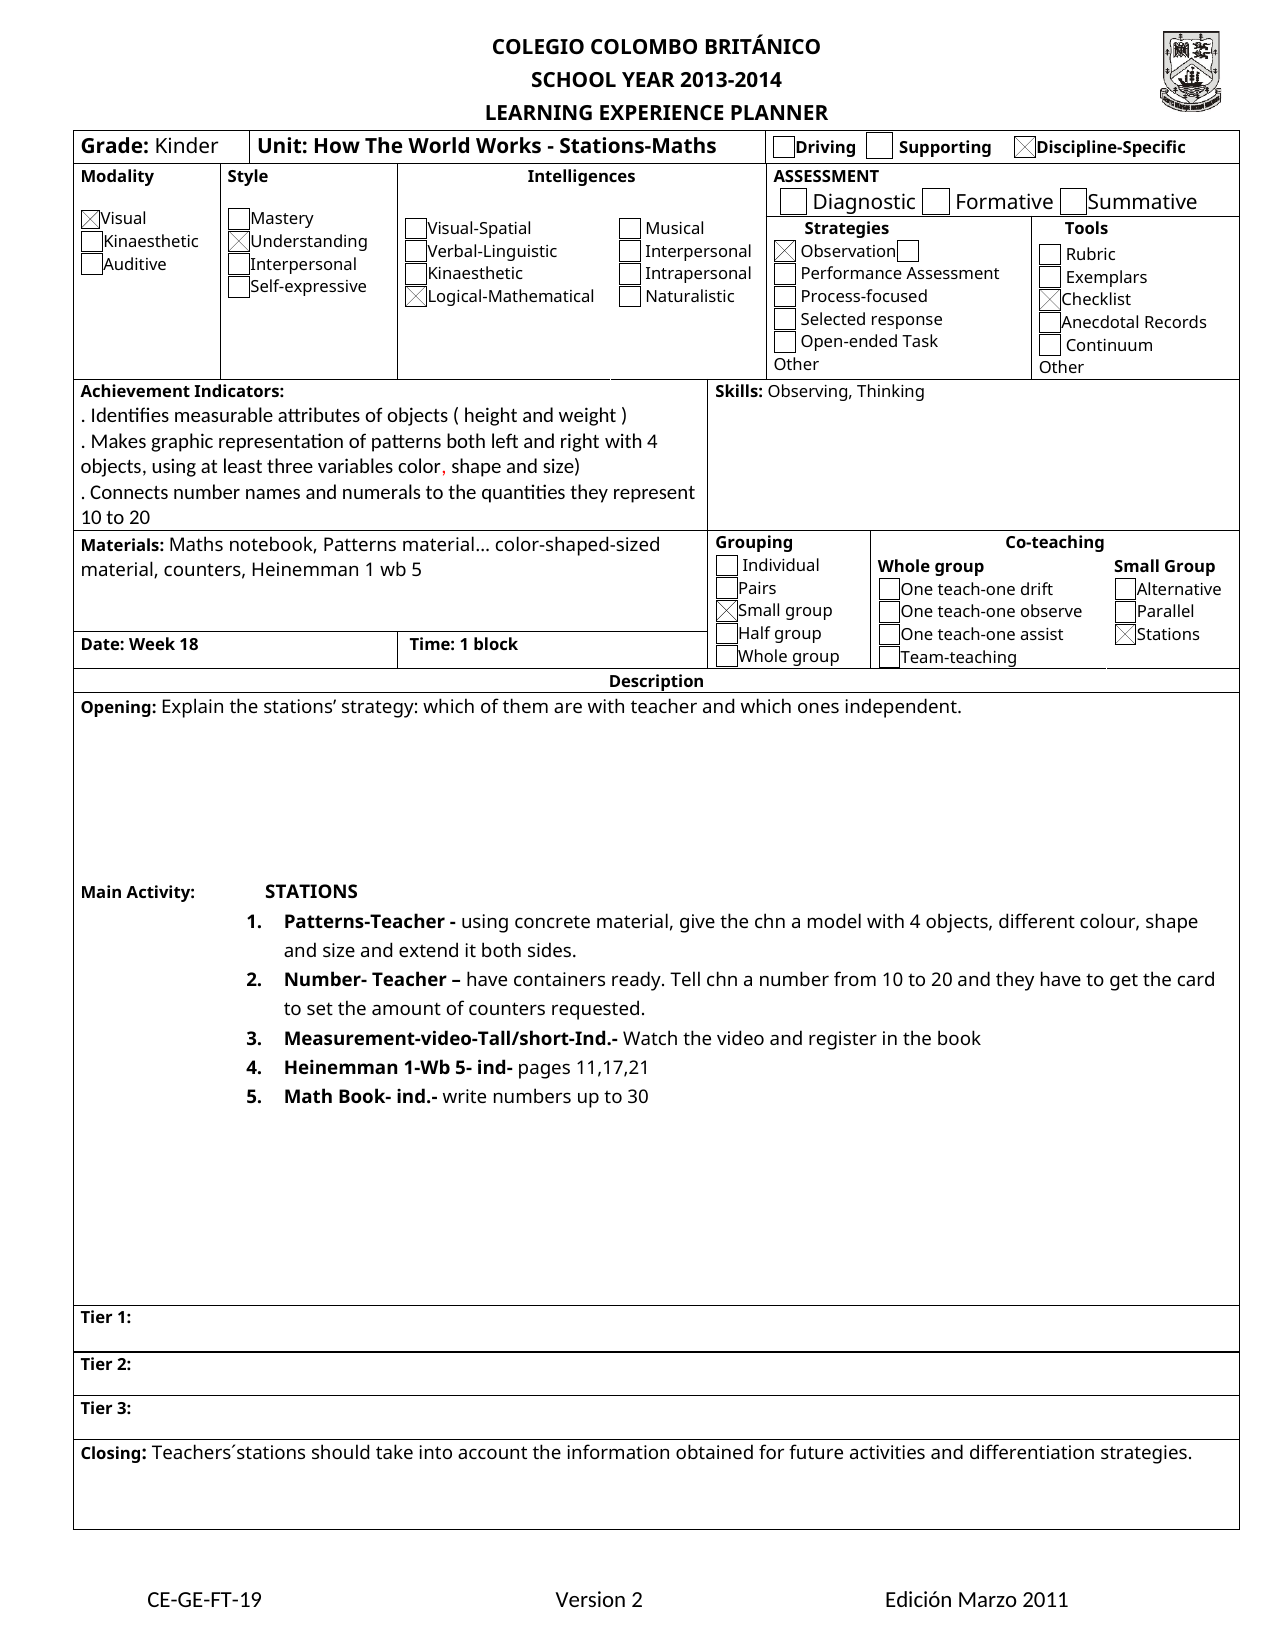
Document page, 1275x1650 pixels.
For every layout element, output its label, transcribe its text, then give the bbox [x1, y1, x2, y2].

table_cell Grouping Individual Pairs Small group Half group Whole group [708, 531, 870, 668]
table_cell Style Mastery Understanding Interpersonal Self-expressive [221, 164, 397, 379]
table_cell Description [74, 669, 1239, 692]
picture [1160, 31, 1222, 112]
table_cell Tier 1: [74, 1306, 1239, 1351]
table_cell Main Activity: STATIONS Patterns-Teacher - using concrete material, give the chn a model with 4 objects, different colour, shape and size and extend it both sides. Number- Teacher – have containers ready. Tell chn a number from 10 to 20 and they have to get the card to set the amount of counters requested. Measurement-video-Tall/short-Ind.- Watch the video and register in the book Heinemman 1-Wb 5- ind- pages 11,17,21 Math Book- ind.- write numbers up to 30 [74, 879, 1239, 1305]
table_cell Whole group One teach-one drift One teach-one observe One teach-one assist Team-teaching [871, 555, 1106, 668]
table_cell Time: 1 block [398, 632, 707, 668]
table_cell Date: Week 18 [74, 632, 397, 668]
table_cell Small Group Alternative Parallel Stations [1107, 555, 1239, 668]
table_cell Tier 2: [74, 1353, 1239, 1395]
table_cell ASSESSMENT Diagnostic Formative Summative [767, 164, 1239, 216]
table_cell Opening: Explain the stations’ strategy: which of them are with teacher and which ones independent. [74, 693, 1239, 878]
table_cell Unit: How The World Works - Stations-Maths [250, 131, 765, 163]
table_cell Strategies Observation Performance Assessment Process-focused Selected response Open-ended Task Other [767, 217, 1031, 379]
table_header COLEGIO COLOMBO BRITÁNICO SCHOOL YEAR 2013-2014 LEARNING EXPERIENCE PLANNER [74, 33, 1239, 130]
table_cell Grade: Kinder [74, 131, 249, 163]
table_cell Driving Supporting Discipline-Specific [766, 131, 1239, 163]
table_cell Co-teaching [871, 531, 1239, 554]
table_cell Achievement Indicators: . Identifies measurable attributes of objects ( height and weight ) . Makes graphic representation of patterns both left and right with 4 objects, using at least three variables color, shape and size) . Connects number names and numerals to the quantities they represent 10 to 20 [74, 380, 707, 530]
table_cell Visual-Spatial Verbal-Linguistic Kinaesthetic Logical-Mathematical [398, 217, 610, 379]
table_cell Tools Rubric Exemplars Checklist Anecdotal Records Continuum Other [1032, 217, 1239, 379]
table_cell Musical Interpersonal Intrapersonal Naturalistic [611, 217, 766, 379]
table_cell Materials: Maths notebook, Patterns material… color-shaped-sized material, counters, Heinemman 1 wb 5 [74, 531, 707, 631]
table_cell Closing: Teachers´stations should take into account the information obtained for future activities and differentiation strategies. [74, 1440, 1239, 1528]
table_cell Skills: Observing, Thinking [708, 380, 1239, 530]
table_cell Intelligences [398, 164, 766, 216]
table_cell Modality Visual Kinaesthetic Auditive [74, 164, 220, 379]
table_cell Tier 3: [74, 1396, 1239, 1439]
